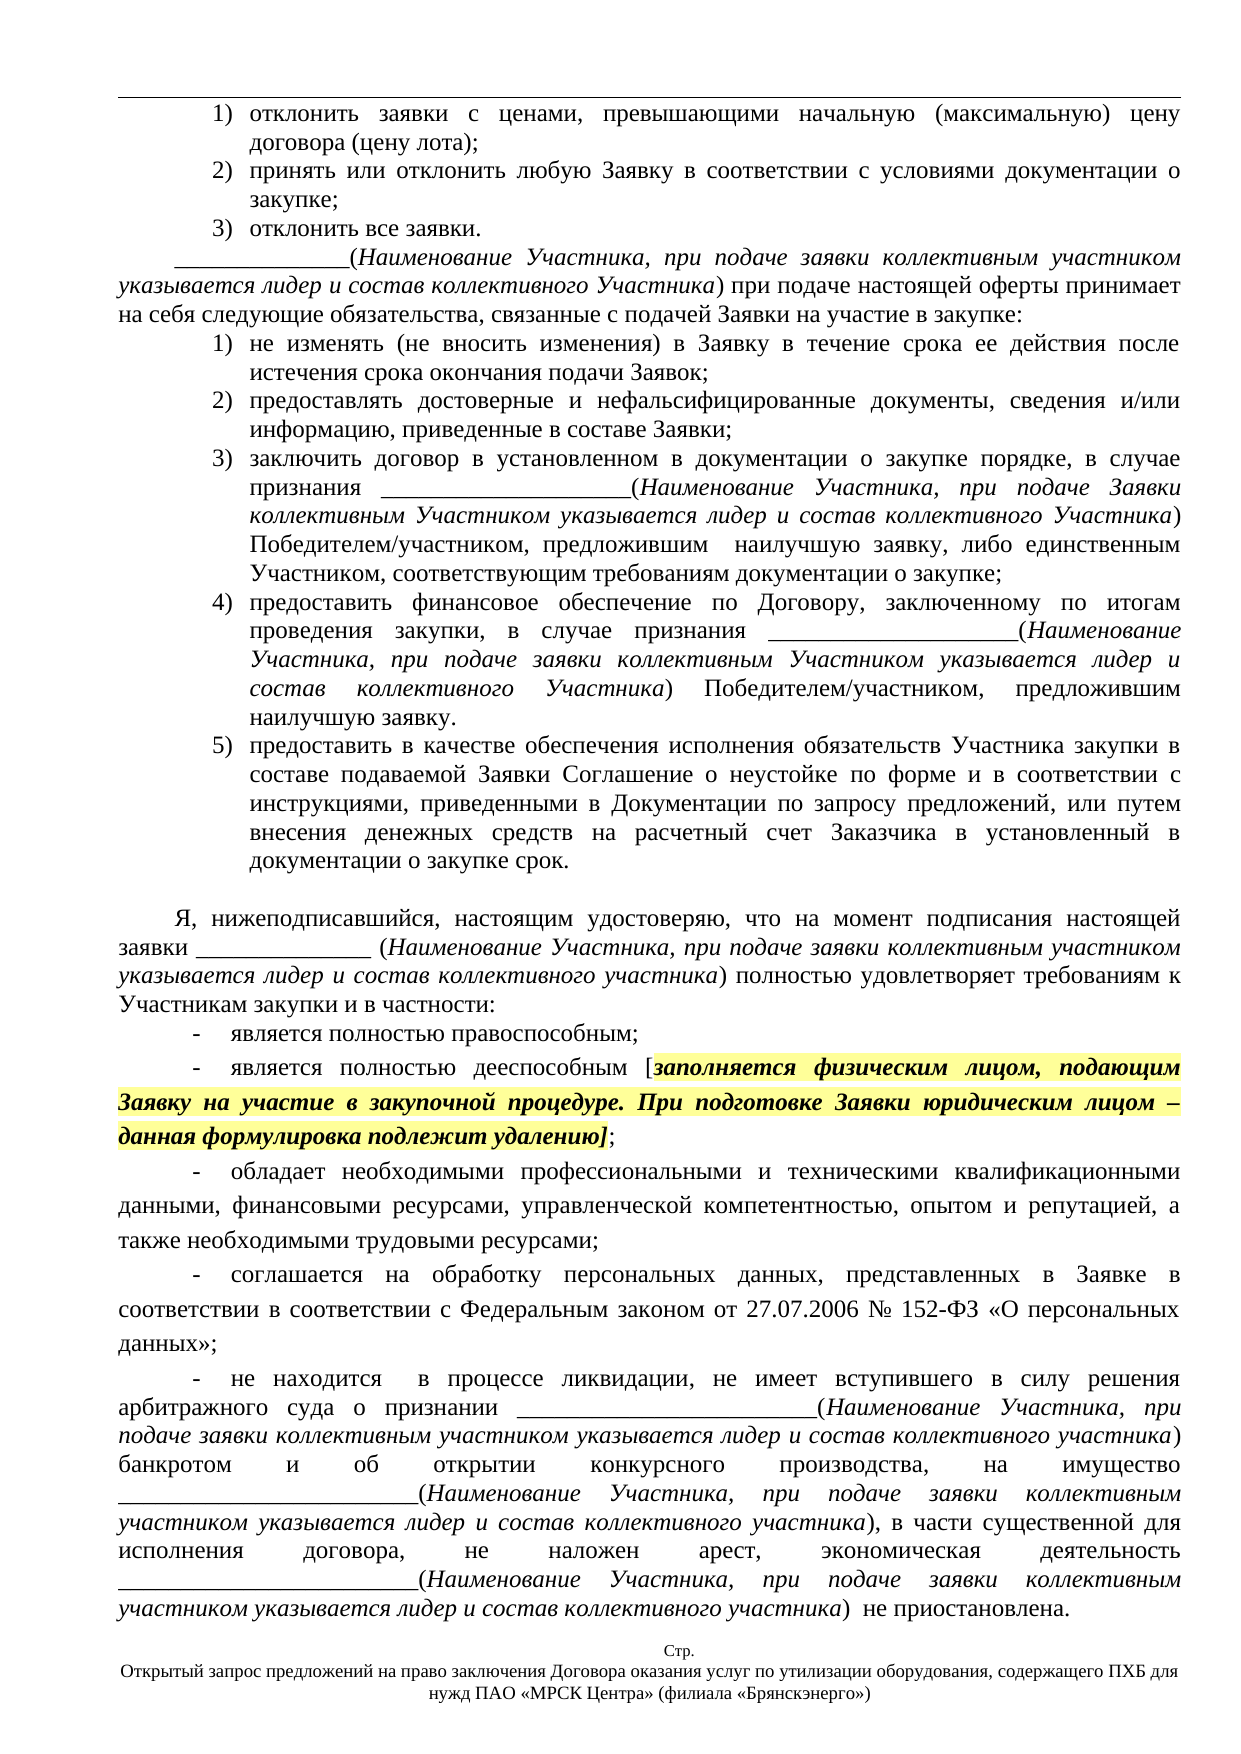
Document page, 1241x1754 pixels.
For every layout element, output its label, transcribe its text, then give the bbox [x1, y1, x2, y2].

list отклонить все заявки. [212, 213, 1181, 242]
list принять или отклонить любую Заявку в соответствии с условиями документации о закупке; [212, 156, 1181, 213]
list не изменять (не вносить изменения) в Заявку в течение срока ее действия после истечения срока окончания подачи Заявок; [212, 328, 1181, 386]
list является полностью правоспособным; [118, 1018, 1181, 1047]
list соглашается на обработку персональных данных, представленных в Заявке в соответствии в соответствии с Федеральным законом от 27.07.2006 № 152-ФЗ «О персональных данных»; [118, 1259, 1181, 1357]
list обладает необходимыми профессиональными и техническими квалификационными данными, финансовыми ресурсами, управленческой компетентностью, опытом и репутацией, а также необходимыми трудовыми ресурсами; [118, 1156, 1181, 1254]
list предоставлять достоверные и нефальсифицированные документы, сведения и/или информацию, приведенные в составе Заявки; [212, 386, 1181, 443]
list предоставить финансовое обеспечение по Договору, заключенному по итогам проведения закупки, в случае признания ____________________(Наименование Участника, при подаче заявки коллективным Участником указывается лидер и состав коллективного Участника) Победителем/участником, предложившим наилучшую заявку. [212, 587, 1181, 731]
list не находится в процессе ликвидации, не имеет вступившего в силу решения арбитражного суда о признании ________________________(Наименование Участника, при подаче заявки коллективным участником указывается лидер и состав коллективного участника) банкротом и об открытии конкурсного производства, на имущество ________________________(Наименование Участника, при подаче заявки коллективным участником указывается лидер и состав коллективного участника), в части существенной для исполнения договора, не наложен арест, экономическая деятельность ________________________(Наименование Участника, при подаче заявки коллективным участником указывается лидер и состав коллективного участника) не приостановлена. [118, 1363, 1181, 1622]
list предоставить в качестве обеспечения исполнения обязательств Участника закупки в составе подаваемой Заявки Соглашение о неустойке по форме и в соответствии с инструкциями, приведенными в Документации по запросу предложений, или путем внесения денежных средств на расчетный счет Заказчика в установленный в документации о закупке срок. [212, 731, 1181, 874]
list является полностью дееспособным [заполняется физическим лицом, подающим Заявку на участие в закупочной процедуре. При подготовке Заявки юридическим лицом – данная формулировка подлежит удалению]; [118, 1116, 1181, 1150]
list является полностью дееспособным [заполняется физическим лицом, подающим Заявку на участие в закупочной процедуре. При подготовке Заявки юридическим лицом – данная формулировка подлежит удалению]; [118, 1052, 1181, 1087]
text Я, нижеподписавшийся, настоящим удостоверяю, что на момент подписания настоящей заявки ______________ (Наименование Участника, при подаче заявки коллективным участником указывается лидер и состав коллективного участника) полностью удовлетворяет требованиям к Участникам закупки и в частности: [118, 903, 1181, 1018]
list заключить договор в установленном в документации о закупке порядке, в случае признания ____________________(Наименование Участника, при подаче Заявки коллективным Участником указывается лидер и состав коллективного Участника) Победителем/участником, предложившим наилучшую заявку, либо единственным Участником, соответствующим требованиям документации о закупке; [212, 443, 1181, 587]
text ______________(Наименование Участника, при подаче заявки коллективным участником указывается лидер и состав коллективного Участника) при подаче настоящей оферты принимает на себя следующие обязательства, связанные с подачей Заявки на участие в закупке: [118, 242, 1181, 328]
list отклонить заявки с ценами, превышающими начальную (максимальную) цену договора (цену лота); [212, 98, 1181, 156]
